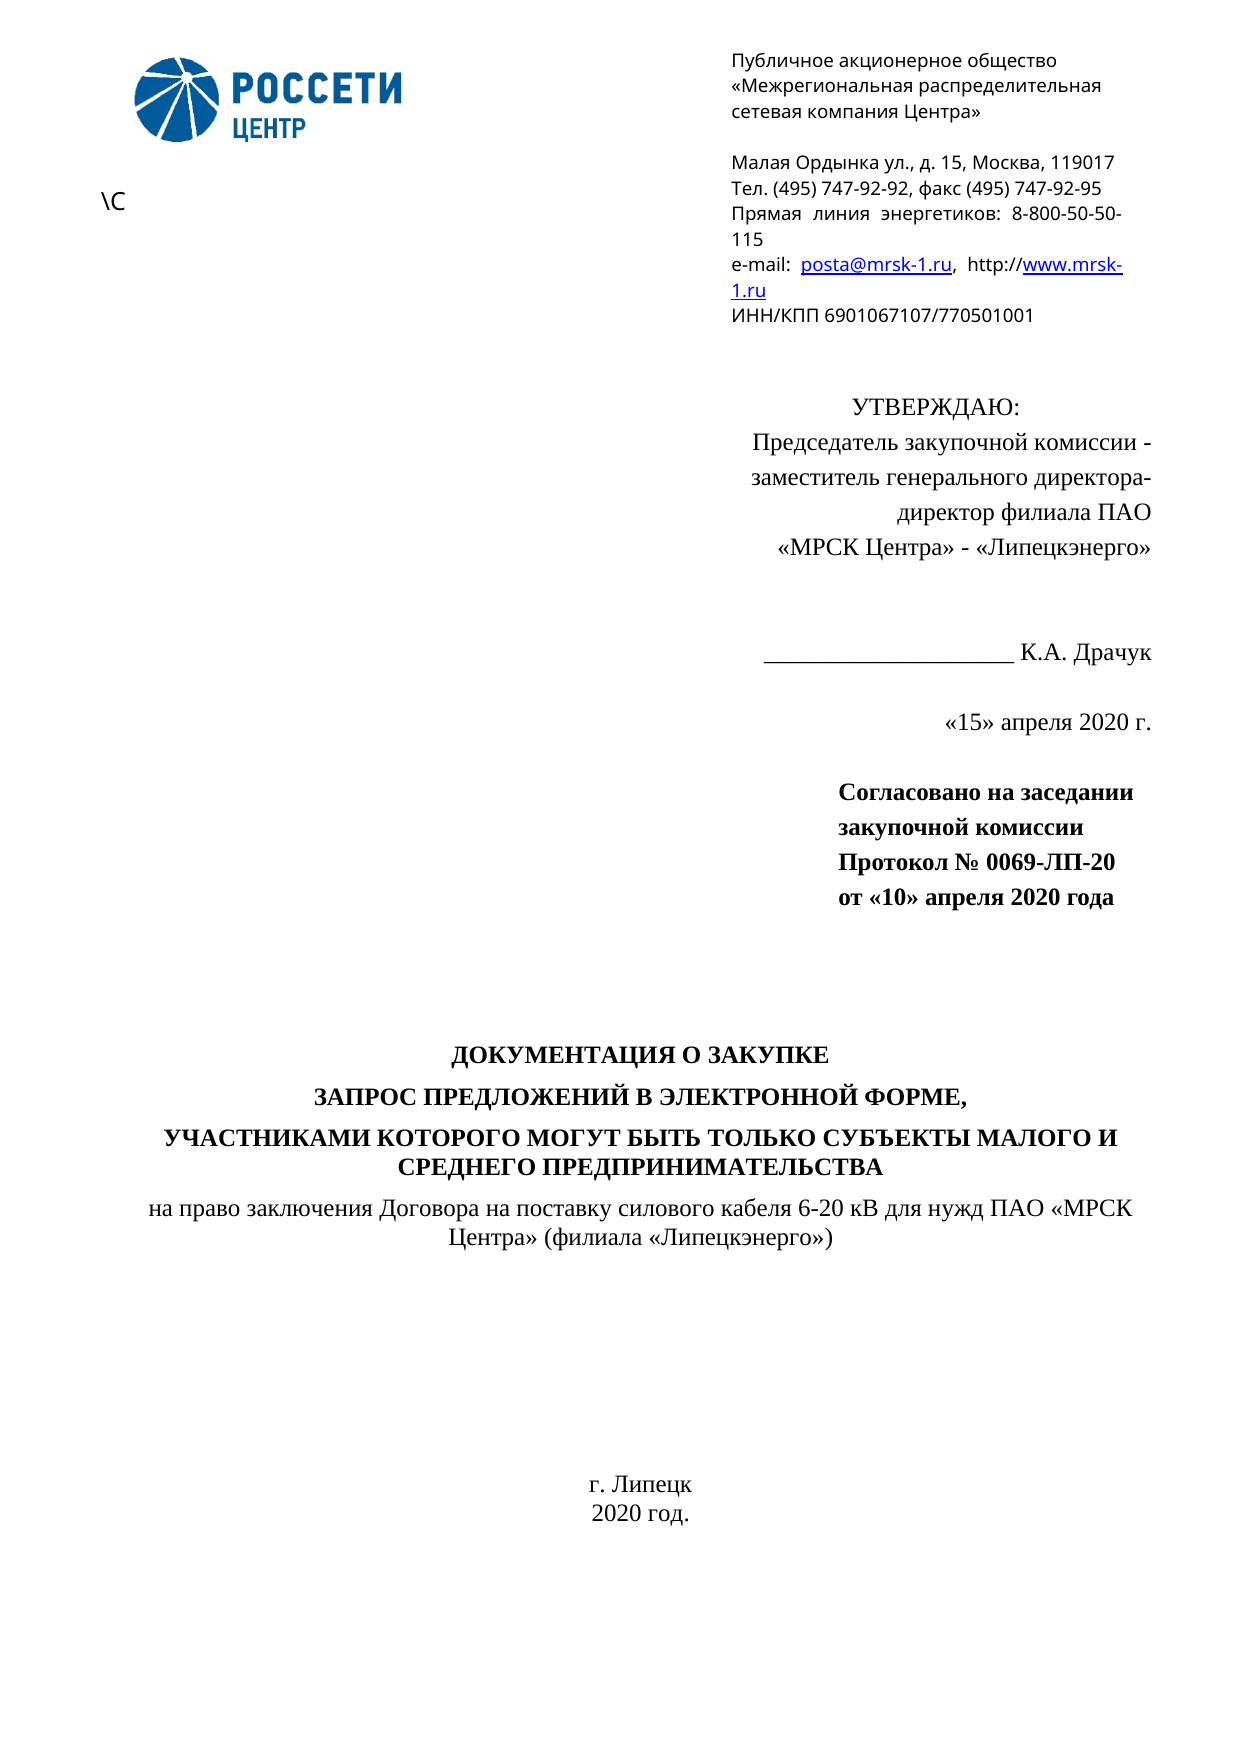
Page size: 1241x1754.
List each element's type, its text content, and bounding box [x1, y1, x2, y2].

text УЧАСТНИКАМИ КОТОРОГО МОГУТ БЫТЬ ТОЛЬКО СУБЪЕКТЫ МАЛОГО И СРЕДНЕГО ПРЕДПРИНИМАТЕЛЬСТВА [129, 1123, 1151, 1181]
text директор филиала ПАО [129, 497, 1151, 526]
text Председатель закупочной комиссии - [129, 427, 1151, 456]
text закупочной комиссии [838, 812, 1151, 841]
text УТВЕРЖДАЮ: [720, 392, 1151, 421]
text ____________________ К.А. Драчук [129, 637, 1151, 666]
text от «10» апреля 2020 года [838, 882, 1151, 911]
text Протокол № 0069-ЛП-20 [838, 847, 1151, 876]
text ЗАПРОС ПРЕДЛОЖЕНИЙ В ЭЛЕКТРОННОЙ ФОРМЕ, [129, 1082, 1151, 1111]
text заместитель генерального директора- [129, 462, 1151, 491]
table_header Публичное акционерное общество «Межрегиональная распределительная сетевая компания Центра» Малая Ордынка ул., д. 15, Москва, 119017 Тел. (495) 747-92-92, факс (495) 747-92-95 Прямая линия энергетиков: 8-800-50-50-115 e-mail: posta@mrsk-1.ru, http://www.mrsk-1.ru ИНН/КПП 6901067107/770501001 [720, 47, 1133, 334]
text «МРСК Центра» - «Липецкэнерго» [129, 532, 1151, 561]
text г. Липецк 2020 год. [129, 1469, 1151, 1527]
text на право заключения Договора на поставку силового кабеля 6-20 кВ для нужд ПАО «МРСК Центра» (филиала «Липецкэнерго») [129, 1193, 1151, 1251]
text ДОКУМЕНТАЦИЯ О ЗАКУПКЕ [129, 1041, 1151, 1069]
text «15» апреля 2020 г. [720, 707, 1151, 736]
table_header \С [129, 47, 720, 334]
text Согласовано на заседании [838, 777, 1151, 806]
